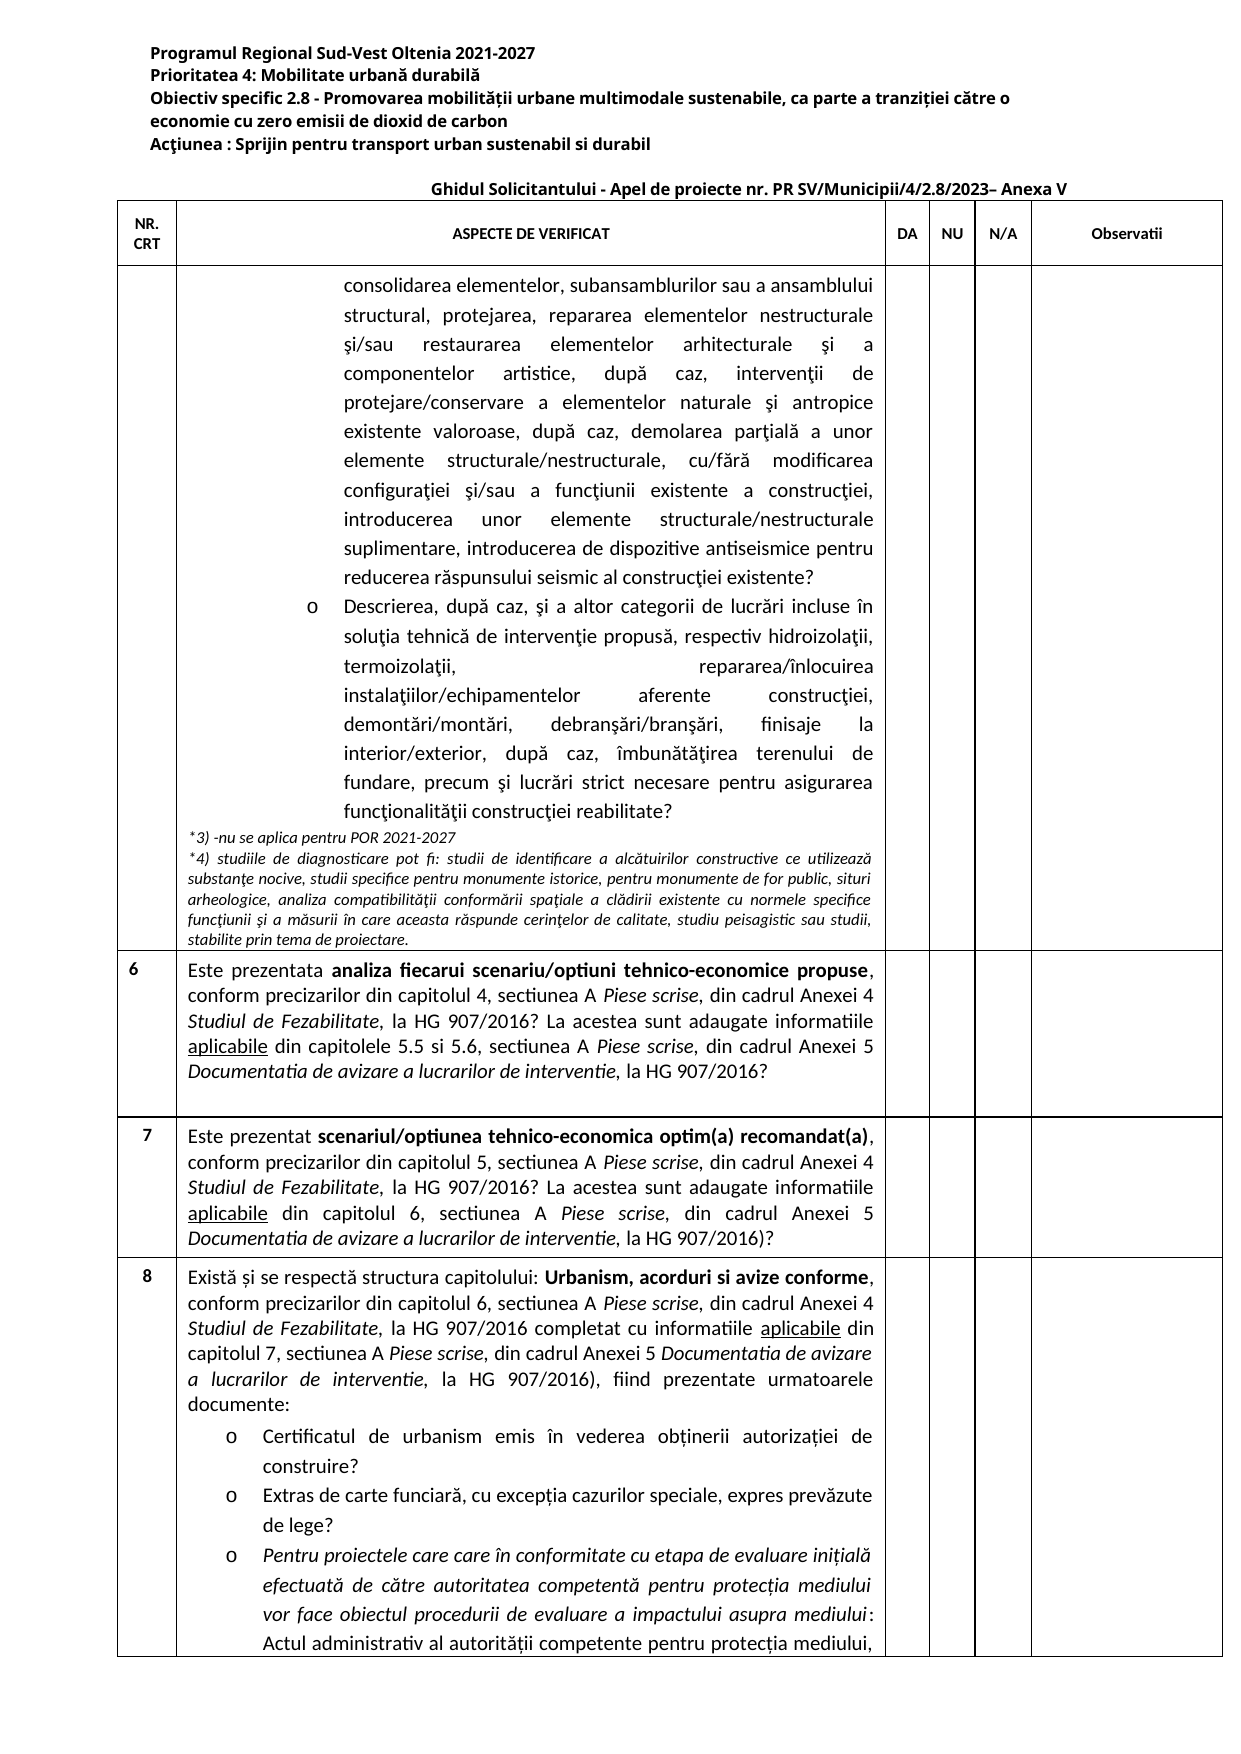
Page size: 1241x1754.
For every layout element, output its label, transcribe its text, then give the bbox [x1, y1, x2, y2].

table_cell 6 [118, 951, 176, 1116]
table_cell Este prezentat scenariul/optiunea tehnico-economica optim(a) recomandat(a), conform precizarilor din capitolul 5, sectiunea A Piese scrise, din cadrul Anexei 4 Studiul de Fezabilitate, la HG 907/2016? La acestea sunt adaugate informatiile aplicabile din capitolul 6, sectiunea A Piese scrise, din cadrul Anexei 5 Documentatia de avizare a lucrarilor de interventie, la HG 907/2016)? [177, 1118, 885, 1257]
table_header DA [886, 201, 929, 265]
table_cell [930, 951, 974, 1116]
table_cell [976, 1118, 1031, 1257]
table_cell [886, 266, 929, 950]
table_cell [976, 951, 1031, 1116]
table_cell [976, 1258, 1031, 1656]
table_cell [886, 1118, 929, 1257]
table_cell [1032, 1118, 1222, 1257]
table_header NR. CRT [118, 201, 176, 265]
table_cell [1032, 951, 1222, 1116]
table_cell [886, 1258, 929, 1656]
table_header ASPECTE DE VERIFICAT [177, 201, 885, 265]
table_header N/A [976, 201, 1031, 265]
table_cell Este prezentata analiza fiecarui scenariu/optiuni tehnico-economice propuse, conform precizarilor din capitolul 4, sectiunea A Piese scrise, din cadrul Anexei 4 Studiul de Fezabilitate, la HG 907/2016? La acestea sunt adaugate informatiile aplicabile din capitolele 5.5 si 5.6, sectiunea A Piese scrise, din cadrul Anexei 5 Documentatia de avizare a lucrarilor de interventie, la HG 907/2016? [177, 951, 885, 1116]
table_header Observatii [1032, 201, 1222, 265]
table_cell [177, 1258, 885, 1656]
table_cell 8 [118, 1258, 176, 1656]
table_cell [930, 1118, 974, 1257]
table_cell 5 [118, 266, 176, 950]
table_cell [930, 266, 974, 950]
table_cell [1032, 1258, 1222, 1656]
table_cell 7 [118, 1118, 176, 1257]
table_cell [177, 266, 885, 950]
table_header NU [930, 201, 974, 265]
table_cell [886, 951, 929, 1116]
table_cell [930, 1258, 974, 1656]
table_cell [1032, 266, 1222, 950]
table_cell [976, 266, 1031, 950]
